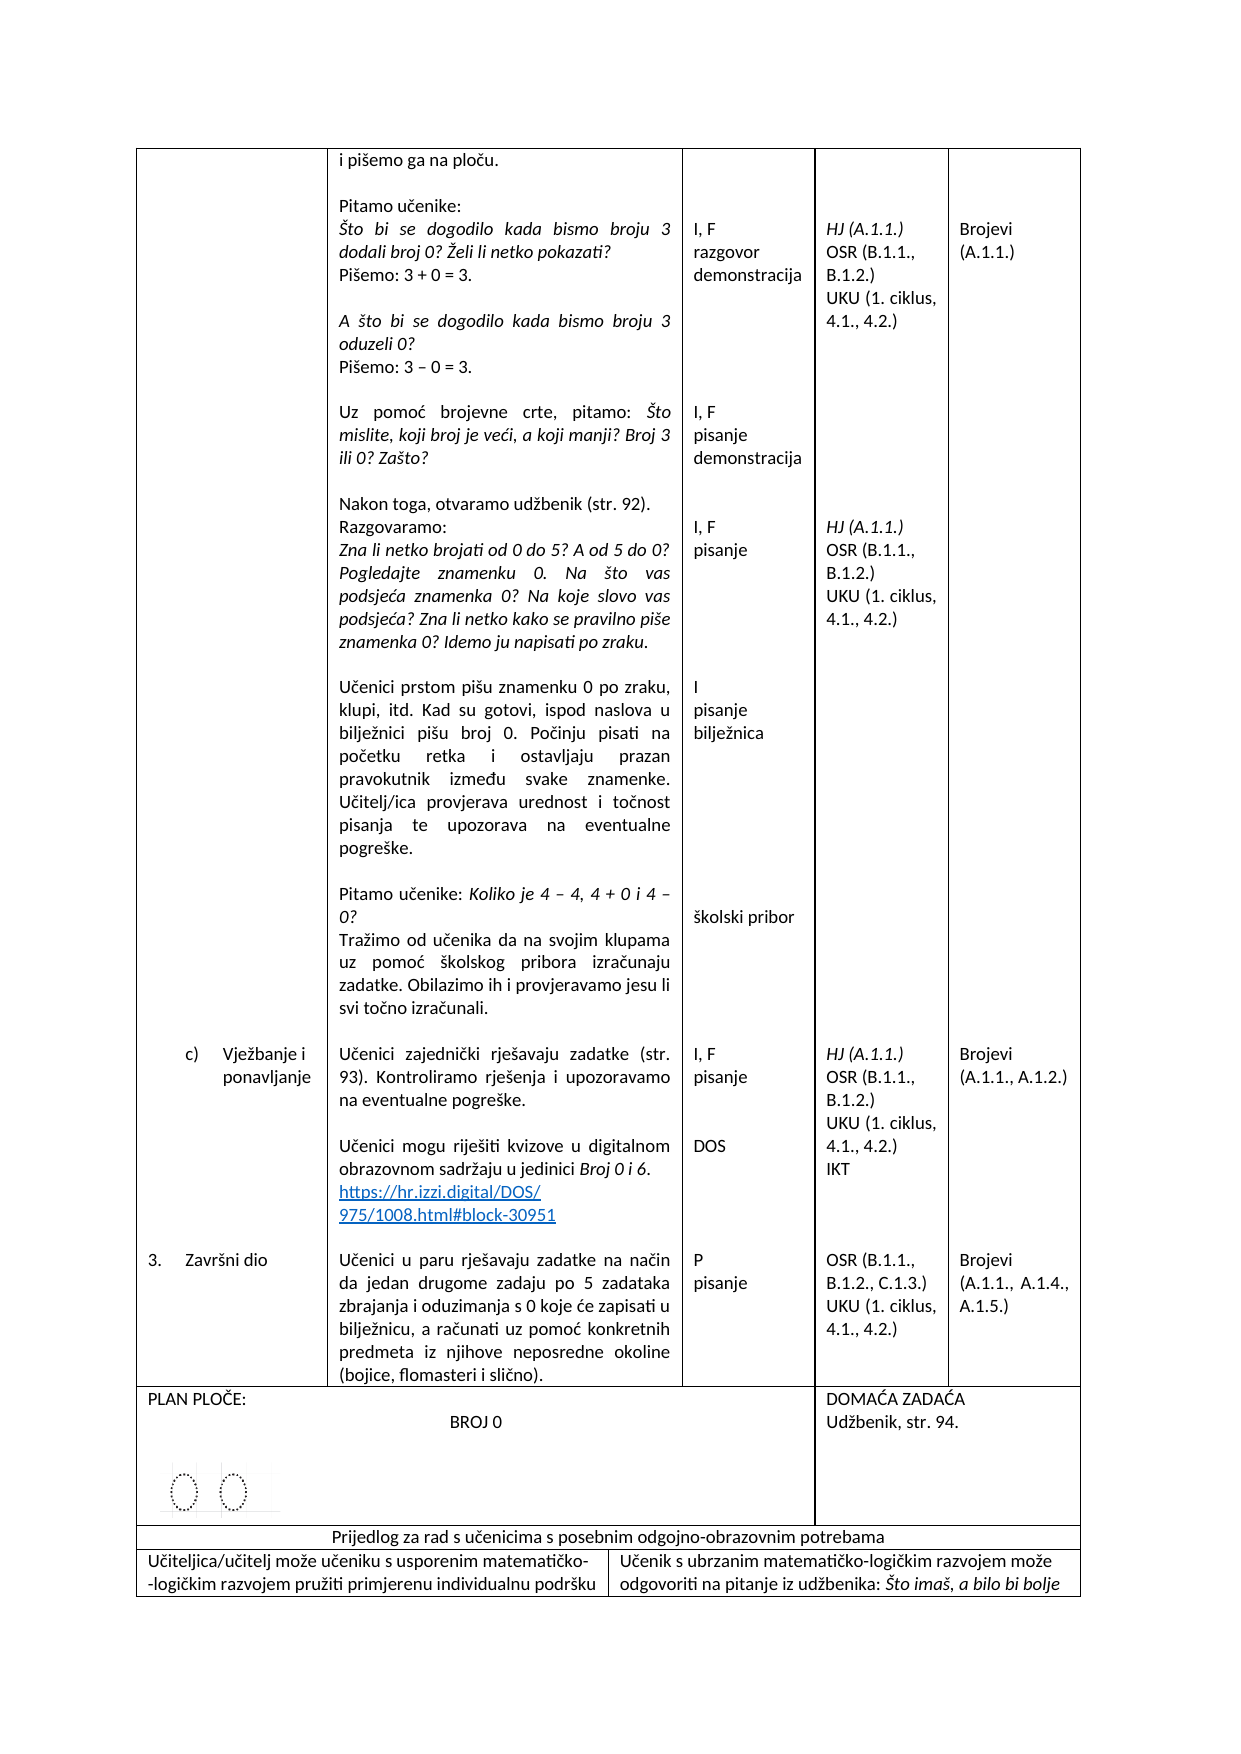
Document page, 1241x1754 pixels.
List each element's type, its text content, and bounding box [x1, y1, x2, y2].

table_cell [137, 149, 327, 1386]
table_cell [137, 1550, 608, 1596]
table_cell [609, 1550, 1080, 1596]
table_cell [816, 149, 948, 1386]
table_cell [949, 149, 1080, 1386]
picture [160, 1456, 281, 1518]
table_cell Prijedlog za rad s učenicima s posebnim odgojno-obrazovnim potrebama [137, 1526, 1080, 1549]
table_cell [683, 149, 814, 1386]
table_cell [328, 149, 682, 1386]
table_cell DOMAĆA ZADAĆA Udžbenik, str. 94. [816, 1387, 1080, 1525]
table_cell PLAN PLOČE: BROJ 0 [137, 1387, 814, 1525]
